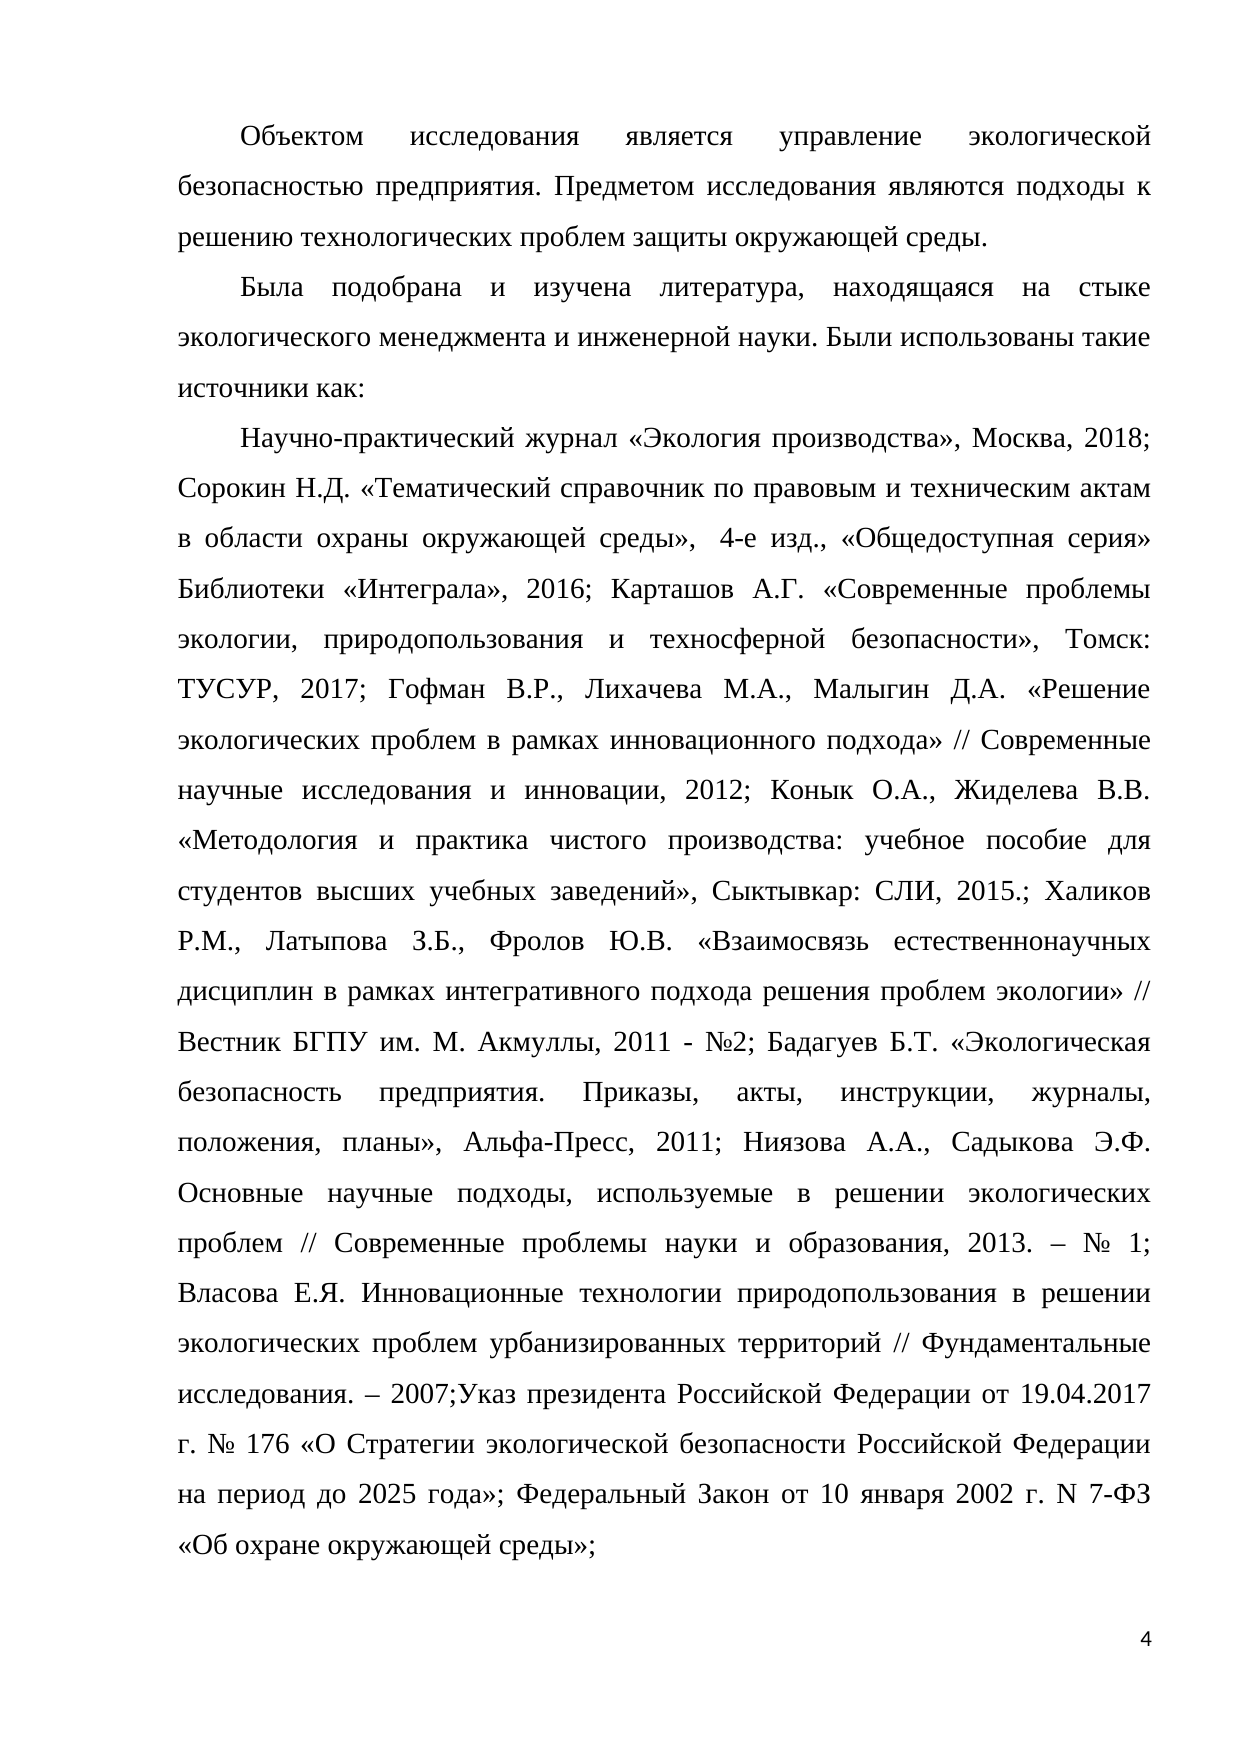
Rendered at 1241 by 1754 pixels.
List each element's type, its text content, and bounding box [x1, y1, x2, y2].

text Объектом исследования является управление экологической безопасностью предприятия. Предметом исследования являются подходы к решению технологических проблем защиты окружающей среды. [177, 118, 1152, 252]
text Была подобрана и изучена литература, находящаяся на стыке экологического менеджмента и инженерной науки. Были использованы такие источники как: [177, 269, 1152, 403]
text Научно-практический журнал «Экология производства», Москва, 2018; Сорокин Н.Д. «Тематический справочник по правовым и техническим актам в области охраны окружающей среды», 4-е изд., «Общедоступная серия» Библиотеки «Интеграла», 2016; Карташов А.Г. «Современные проблемы экологии, природопользования и техносферной безопасности», Томск: ТУСУР, 2017; Гофман В.Р., Лихачева М.А., Малыгин Д.А. «Решение экологических проблем в рамках инновационного подхода» // Современные научные исследования и инновации, 2012; Конык О.А., Жиделева В.В. «Методология и практика чистого производства: учебное пособие для студентов высших учебных заведений», Сыктывкар: СЛИ, 2015.; Халиков Р.М., Латыпова З.Б., Фролов Ю.В. «Взаимосвязь естественнонаучных дисциплин в рамках интегративного подхода решения проблем экологии» // Вестник БГПУ им. М. Акмуллы, 2011 - №2; Бадагуев Б.Т. «Экологическая безопасность предприятия. Приказы, акты, инструкции, журналы, положения, планы», Альфа-Пресс, 2011; Ниязова А.А., Садыкова Э.Ф. Основные научные подходы, используемые в решении экологических проблем // Современные проблемы науки и образования, 2013. – № 1; Власова Е.Я. Инновационные технологии природопользования в решении экологических проблем урбанизированных территорий // Фундаментальные исследования. – 2007;Указ президента Российской Федерации от 19.04.2017 г. № 176 «О Стратегии экологической безопасности Российской Федерации на период до 2025 года»; Федеральный Закон от 10 января 2002 г. N 7-ФЗ «Об охране окружающей среды»; [177, 420, 1152, 1560]
